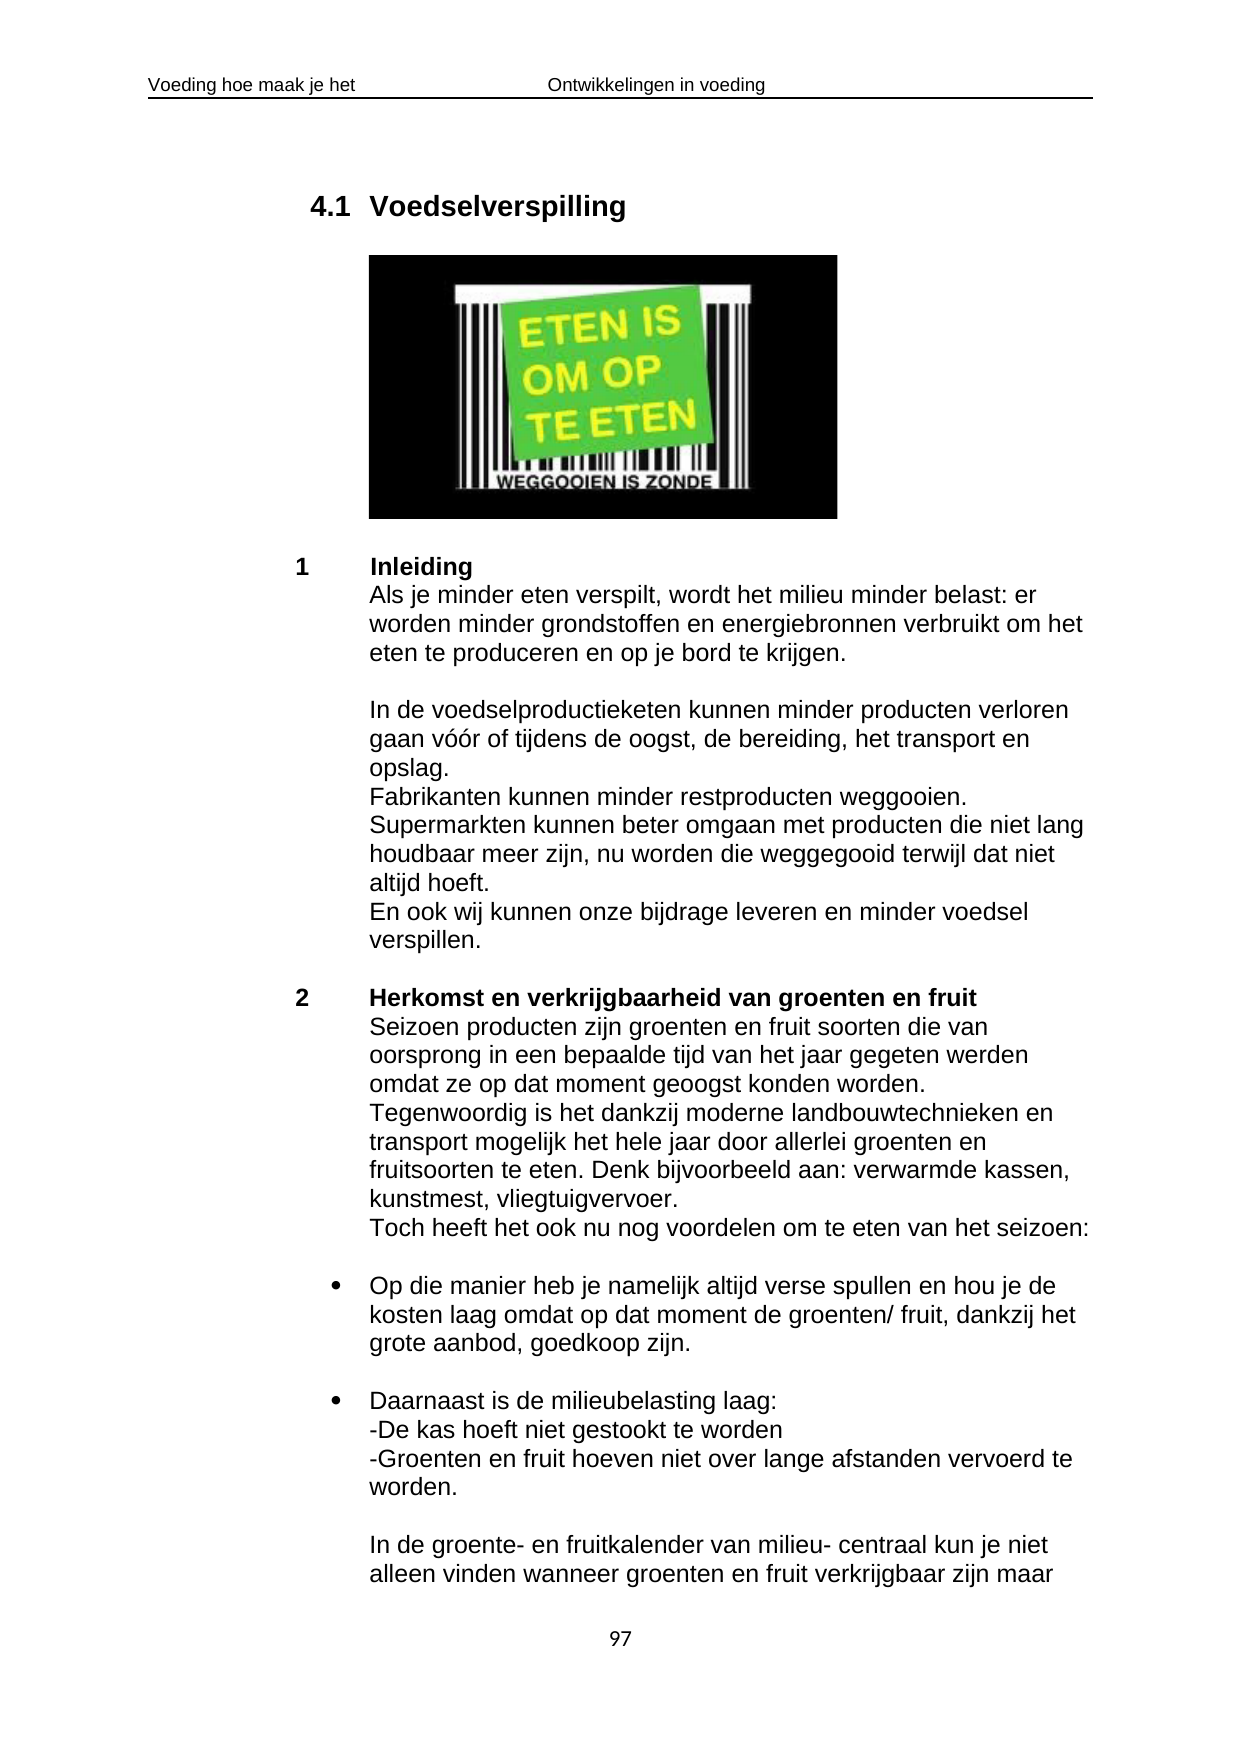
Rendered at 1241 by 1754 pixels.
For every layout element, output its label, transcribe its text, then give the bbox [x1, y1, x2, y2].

text In de voedselproductieketen kunnen minder producten verloren gaan vóór of tijdens de oogst, de bereiding, het transport en opslag. [369, 695, 1093, 782]
list Daarnaast is de milieubelasting laag: -De kas hoeft niet gestookt te worden -Groenten en fruit hoeven niet over lange afstanden vervoerd te worden. [332, 1415, 1093, 1530]
text Fabrikanten kunnen minder restproducten weggooien. [369, 782, 1093, 810]
list Inleiding [295, 552, 1093, 580]
picture [368, 255, 838, 519]
text Als je minder eten verspilt, wordt het milieu minder belast: er worden minder grondstoffen en energiebronnen verbruikt om het eten te produceren en op je bord te krijgen. [369, 580, 1093, 667]
list Op die manier heb je namelijk altijd verse spullen en hou je de kosten laag omdat op dat moment de groenten/ fruit, dankzij het grote aanbod, goedkoop zijn. [332, 1271, 1093, 1386]
text Supermarkten kunnen beter omgaan met producten die niet lang houdbaar meer zijn, nu worden die weggegooid terwijl dat niet altijd hoeft. [369, 810, 1093, 897]
text 4.1 Voedselverspilling [310, 188, 1093, 222]
text 2 Herkomst en verkrijgbaarheid van groenten en fruit [295, 983, 1093, 1012]
text Seizoen producten zijn groenten en fruit soorten die van oorsprong in een bepaalde tijd van het jaar gegeten werden omdat ze op dat moment geoogst konden worden. [369, 1012, 1093, 1098]
text Tegenwoordig is het dankzij moderne landbouwtechnieken en transport mogelijk het hele jaar door allerlei groenten en fruitsoorten te eten. Denk bijvoorbeeld aan: verwarmde kassen, kunstmest, vliegtuigvervoer. Toch heeft het ook nu nog voordelen om te eten van het seizoen: [369, 1098, 1093, 1242]
text En ook wij kunnen onze bijdrage leveren en minder voedsel verspillen. [369, 897, 1093, 954]
